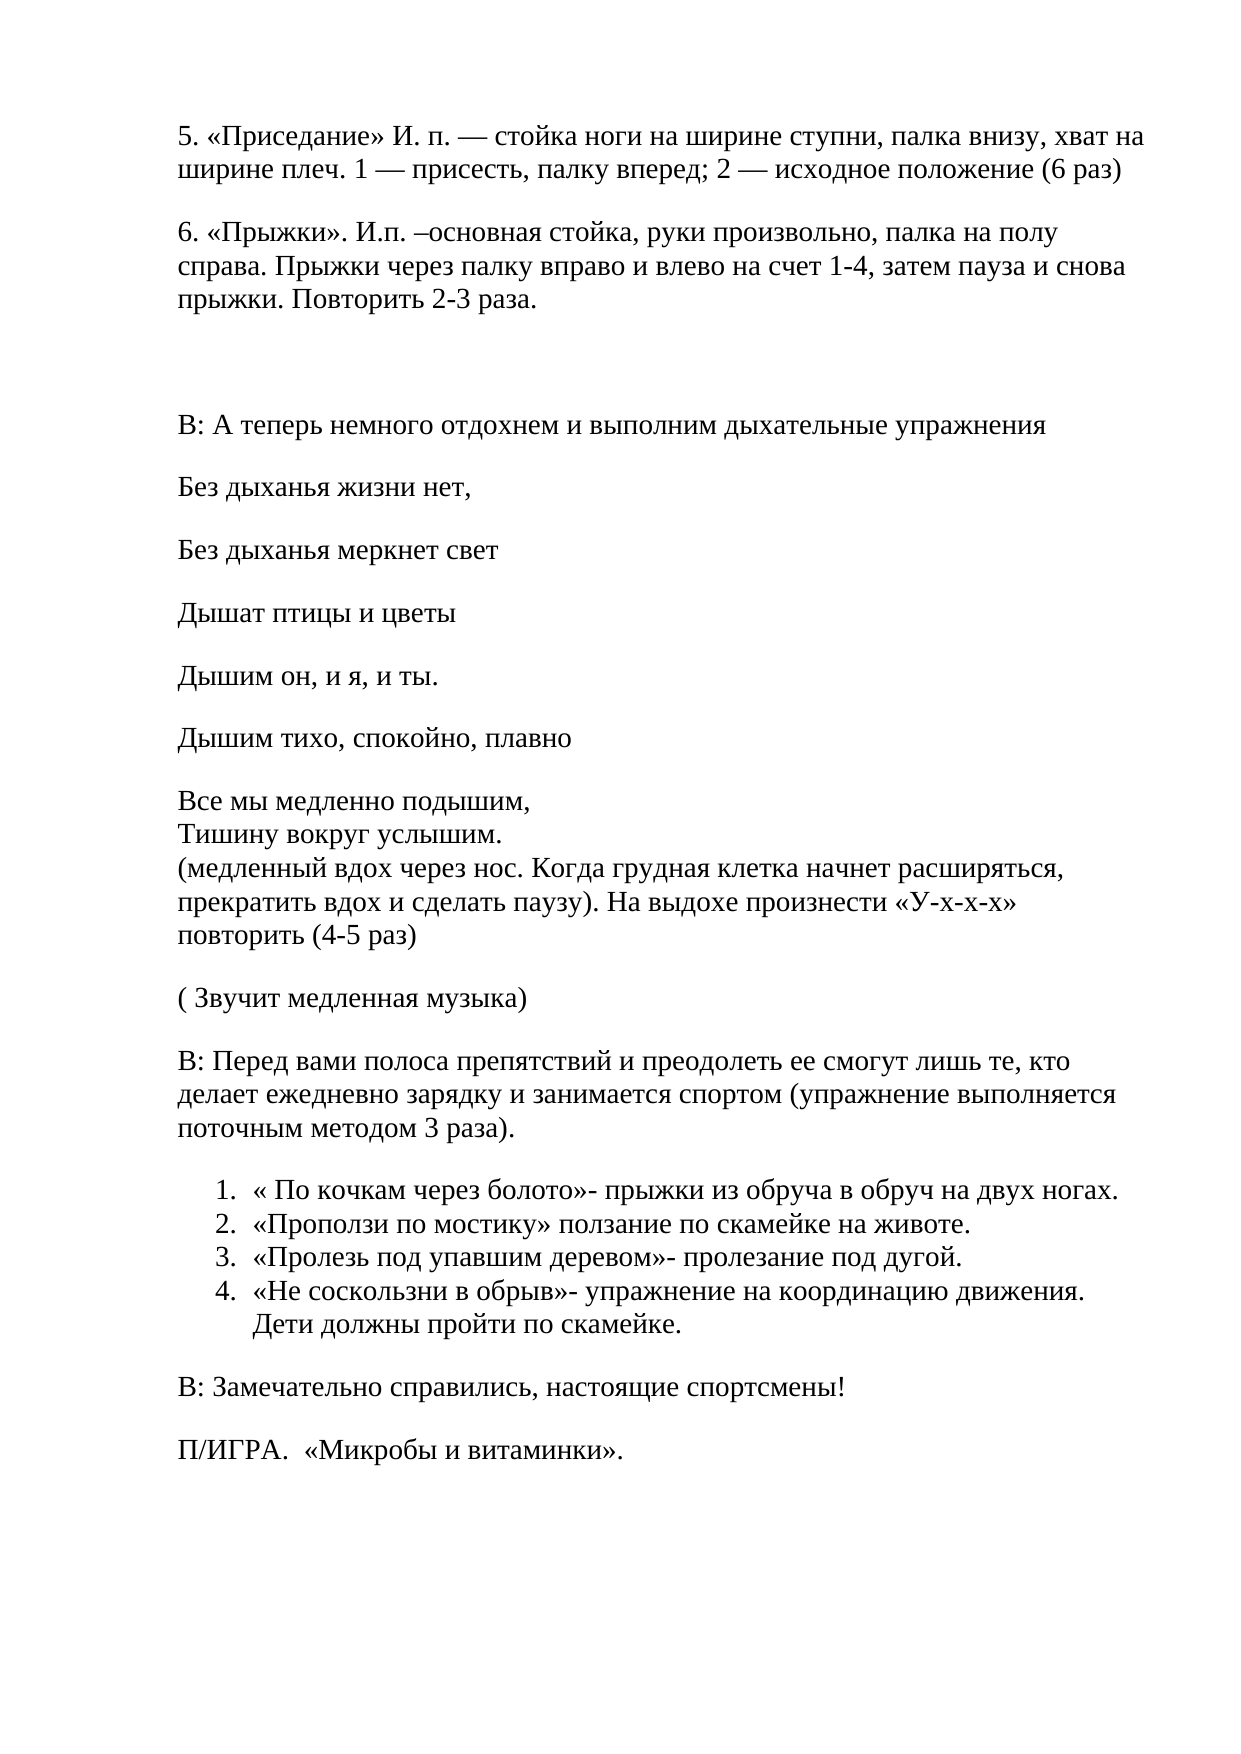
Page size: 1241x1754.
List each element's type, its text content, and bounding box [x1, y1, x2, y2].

text Без дыханья жизни нет, [177, 469, 1152, 503]
text Дышат птицы и цветы [177, 595, 1152, 628]
text 5. «Приседание» И. п. — стойка ноги на ширине ступни, палка внизу, хват на ширине плеч. 1 — присесть, палку вперед; 2 — исходное положение (6 раз) [177, 118, 1152, 185]
text Дышим тихо, спокойно, плавно [177, 720, 1152, 754]
text Все мы медленно подышим, Тишину вокруг услышим. (медленный вдох через нос. Когда грудная клетка начнет расширяться, прекратить вдох и сделать паузу). На выдохе произнести «У-х-х-х» повторить (4-5 раз) [177, 783, 1152, 951]
text П/ИГРА. «Микробы и витаминки». [177, 1432, 1152, 1466]
text Без дыханья меркнет свет [177, 532, 1152, 566]
text ( Звучит медленная музыка) [177, 980, 1152, 1013]
text В: Перед вами полоса препятствий и преодолеть ее смогут лишь те, кто делает ежедневно зарядку и занимается спортом (упражнение выполняется поточным методом 3 раза). [177, 1043, 1152, 1143]
list «Проползи по мостику» ползание по скамейке на животе. [215, 1206, 1152, 1239]
list «Пролезь под упавшим деревом»- пролезание под дугой. [215, 1239, 1152, 1273]
text В: Замечательно справились, настоящие спортсмены! [177, 1369, 1152, 1403]
list « По кочкам через болото»- прыжки из обруча в обруч на двух ногах. [215, 1172, 1152, 1206]
text В: А теперь немного отдохнем и выполним дыхательные упражнения [177, 407, 1152, 440]
list «Не соскользни в обрыв»- упражнение на координацию движения. Дети должны пройти по скамейке. [215, 1273, 1152, 1340]
text Дышим он, и я, и ты. [177, 658, 1152, 691]
text 6. «Прыжки». И.п. –основная стойка, руки произвольно, палка на полу справа. Прыжки через палку вправо и влево на счет 1-4, затем пауза и снова прыжки. Повторить 2-3 раза. [177, 214, 1152, 315]
